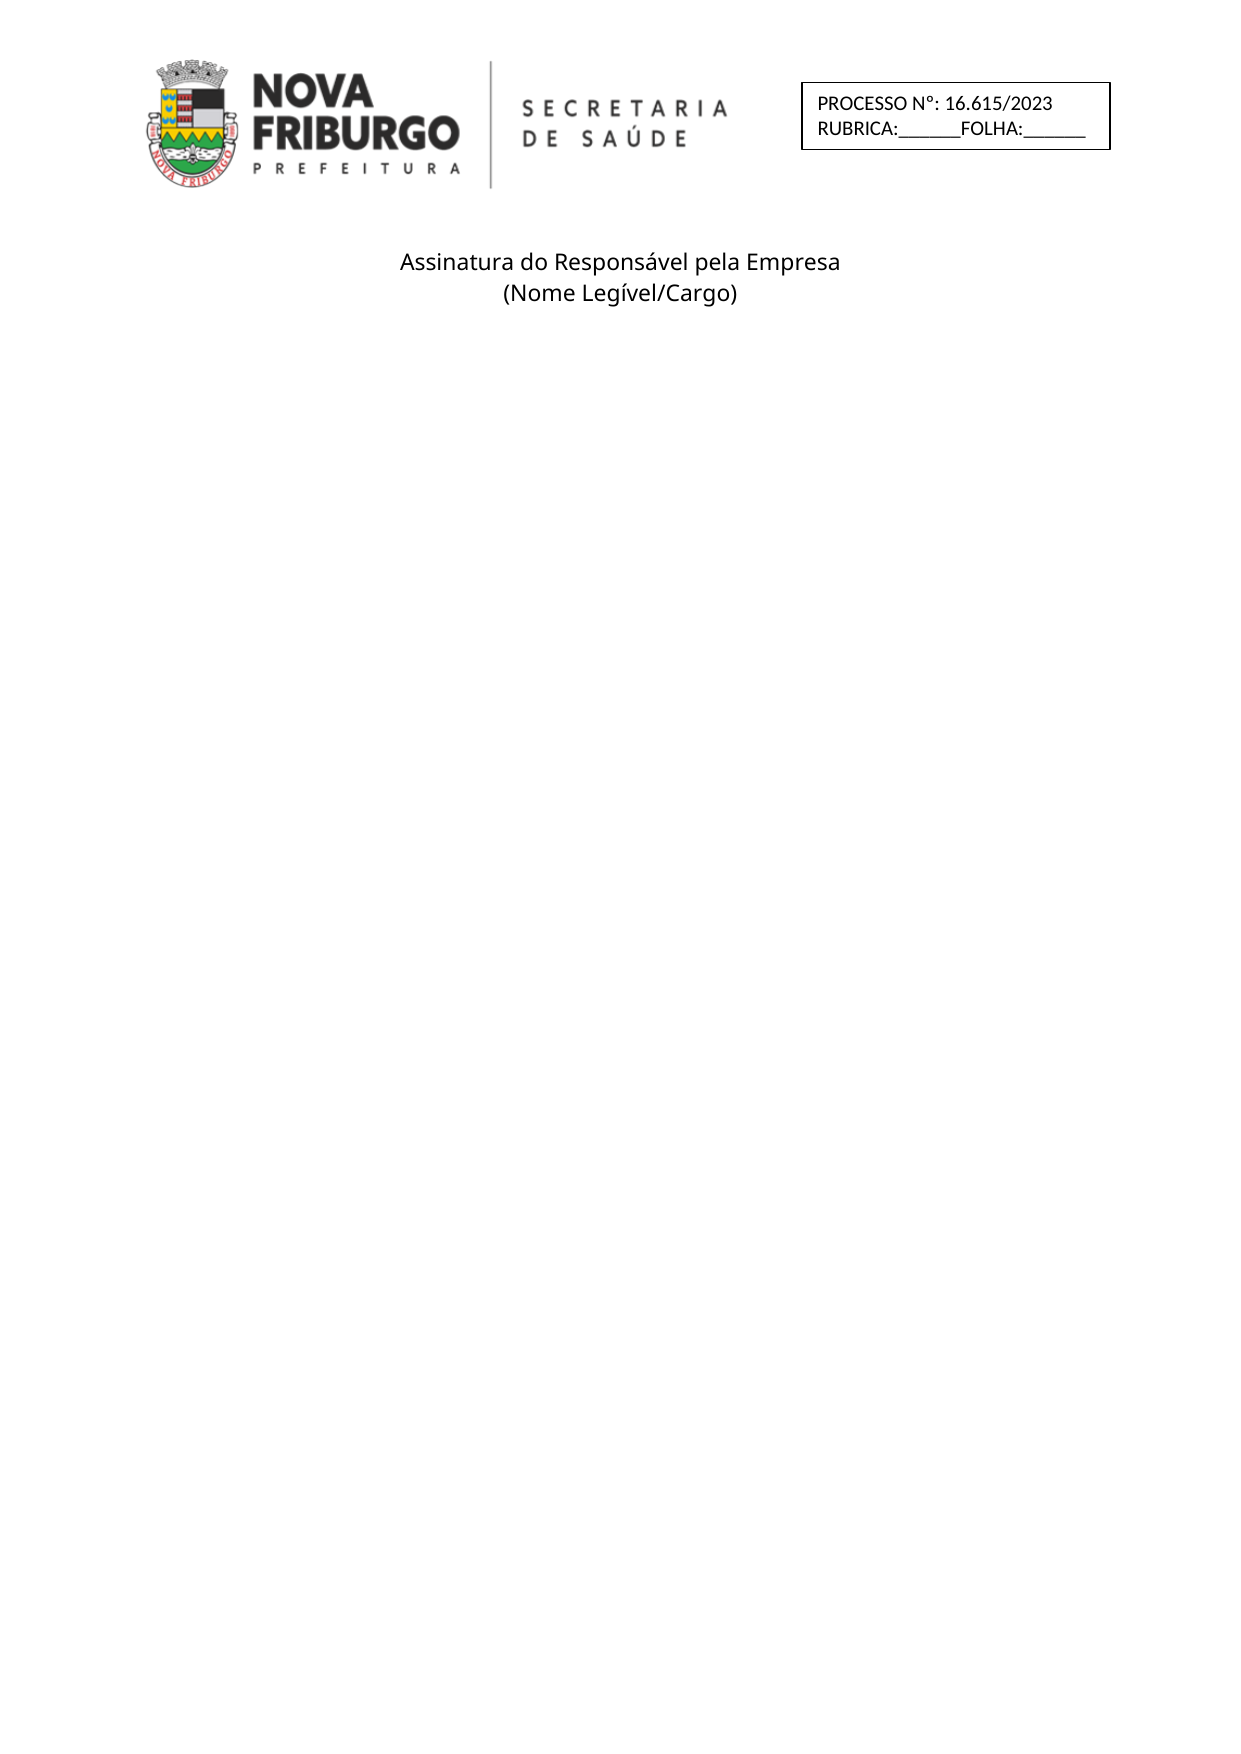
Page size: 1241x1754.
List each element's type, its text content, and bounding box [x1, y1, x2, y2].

picture [134, 48, 744, 203]
text Assinatura do Responsável pela Empresa [148, 246, 1092, 277]
text (Nome Legível/Cargo) [148, 277, 1092, 308]
